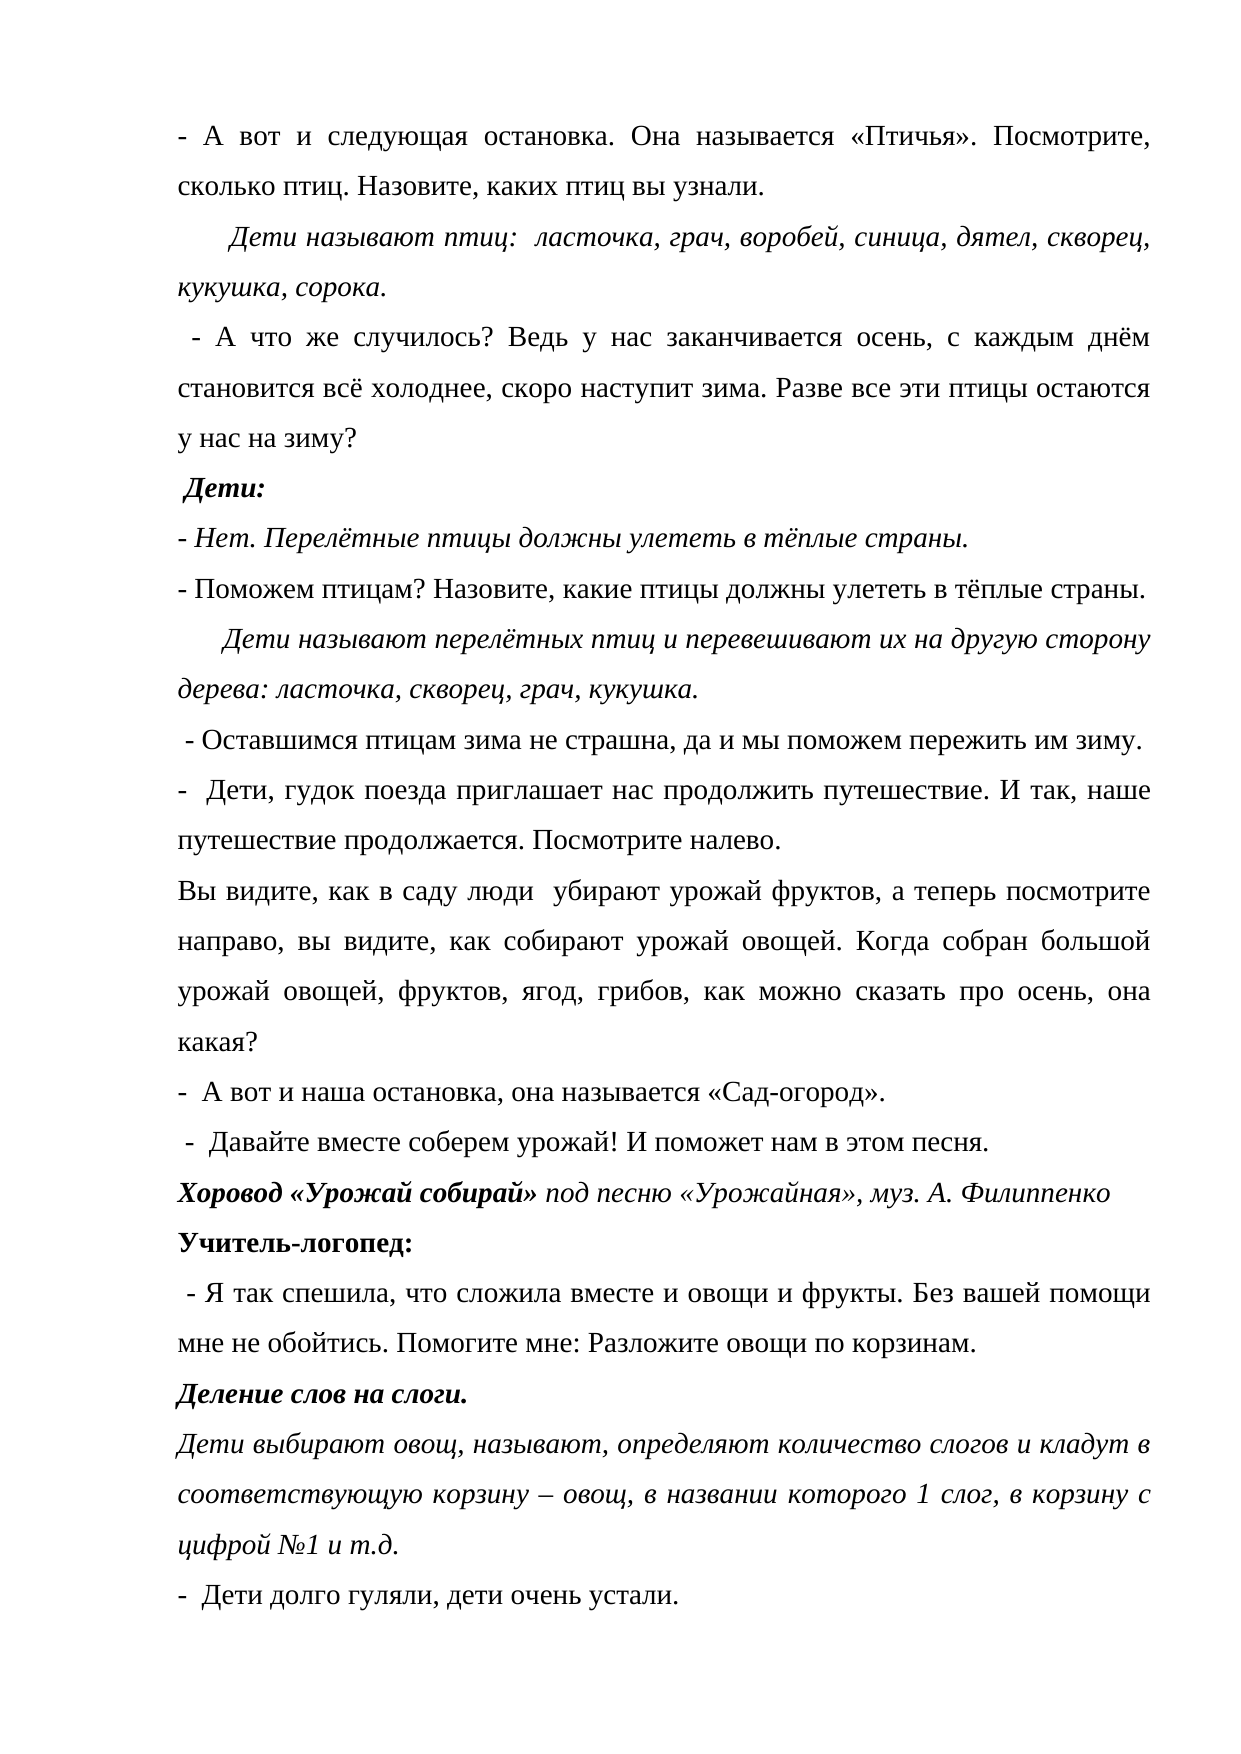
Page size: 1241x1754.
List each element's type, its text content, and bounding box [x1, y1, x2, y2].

text Хоровод «Урожай собирай» под песню «Урожайная», муз. А. Филиппенко [177, 1175, 1152, 1208]
text Вы видите, как в саду люди убирают урожай фруктов, а теперь посмотрите направо, вы видите, как собирают урожай овощей. Когда собран большой урожай овощей, фруктов, ягод, грибов, как можно сказать про осень, она какая? [177, 873, 1152, 1057]
text - Дети долго гуляли, дети очень устали. [177, 1577, 1152, 1611]
text Дети называют перелётных птиц и перевешивают их на другую сторону дерева: ласточка, скворец, грач, кукушка. [177, 621, 1152, 705]
text - Дети, гудок поезда приглашает нас продолжить путешествие. И так, наше путешествие продолжается. Посмотрите налево. [177, 772, 1152, 856]
text Дети выбирают овощ, называют, определяют количество слогов и кладут в соответствующую корзину – овощ, в названии которого 1 слог, в корзину с цифрой №1 и т.д. [177, 1426, 1152, 1560]
text - Я так спешила, что сложила вместе и овощи и фрукты. Без вашей помощи мне не обойтись. Помогите мне: Разложите овощи по корзинам. [177, 1275, 1152, 1359]
text Учитель-логопед: [177, 1225, 1152, 1258]
text Дети называют птиц: ласточка, грач, воробей, синица, дятел, скворец, кукушка, сорока. [177, 219, 1152, 303]
text - А вот и следующая остановка. Она называется «Птичья». Посмотрите, сколько птиц. Назовите, каких птиц вы узнали. [177, 118, 1152, 202]
text - А вот и наша остановка, она называется «Сад-огород». [177, 1074, 1152, 1108]
text - Нет. Перелётные птицы должны улететь в тёплые страны. [177, 521, 1152, 554]
text - А что же случилось? Ведь у нас заканчивается осень, с каждым днём становится всё холоднее, скоро наступит зима. Разве все эти птицы остаются у нас на зиму? [177, 319, 1152, 453]
text - Давайте вместе соберем урожай! И поможет нам в этом песня. [177, 1124, 1152, 1158]
text Дети: [177, 470, 1152, 504]
text - Поможем птицам? Назовите, какие птицы должны улететь в тёплые страны. [177, 571, 1152, 604]
text Деление слов на слоги. [177, 1376, 1152, 1409]
text - Оставшимся птицам зима не страшна, да и мы поможем пережить им зиму. [177, 722, 1152, 755]
